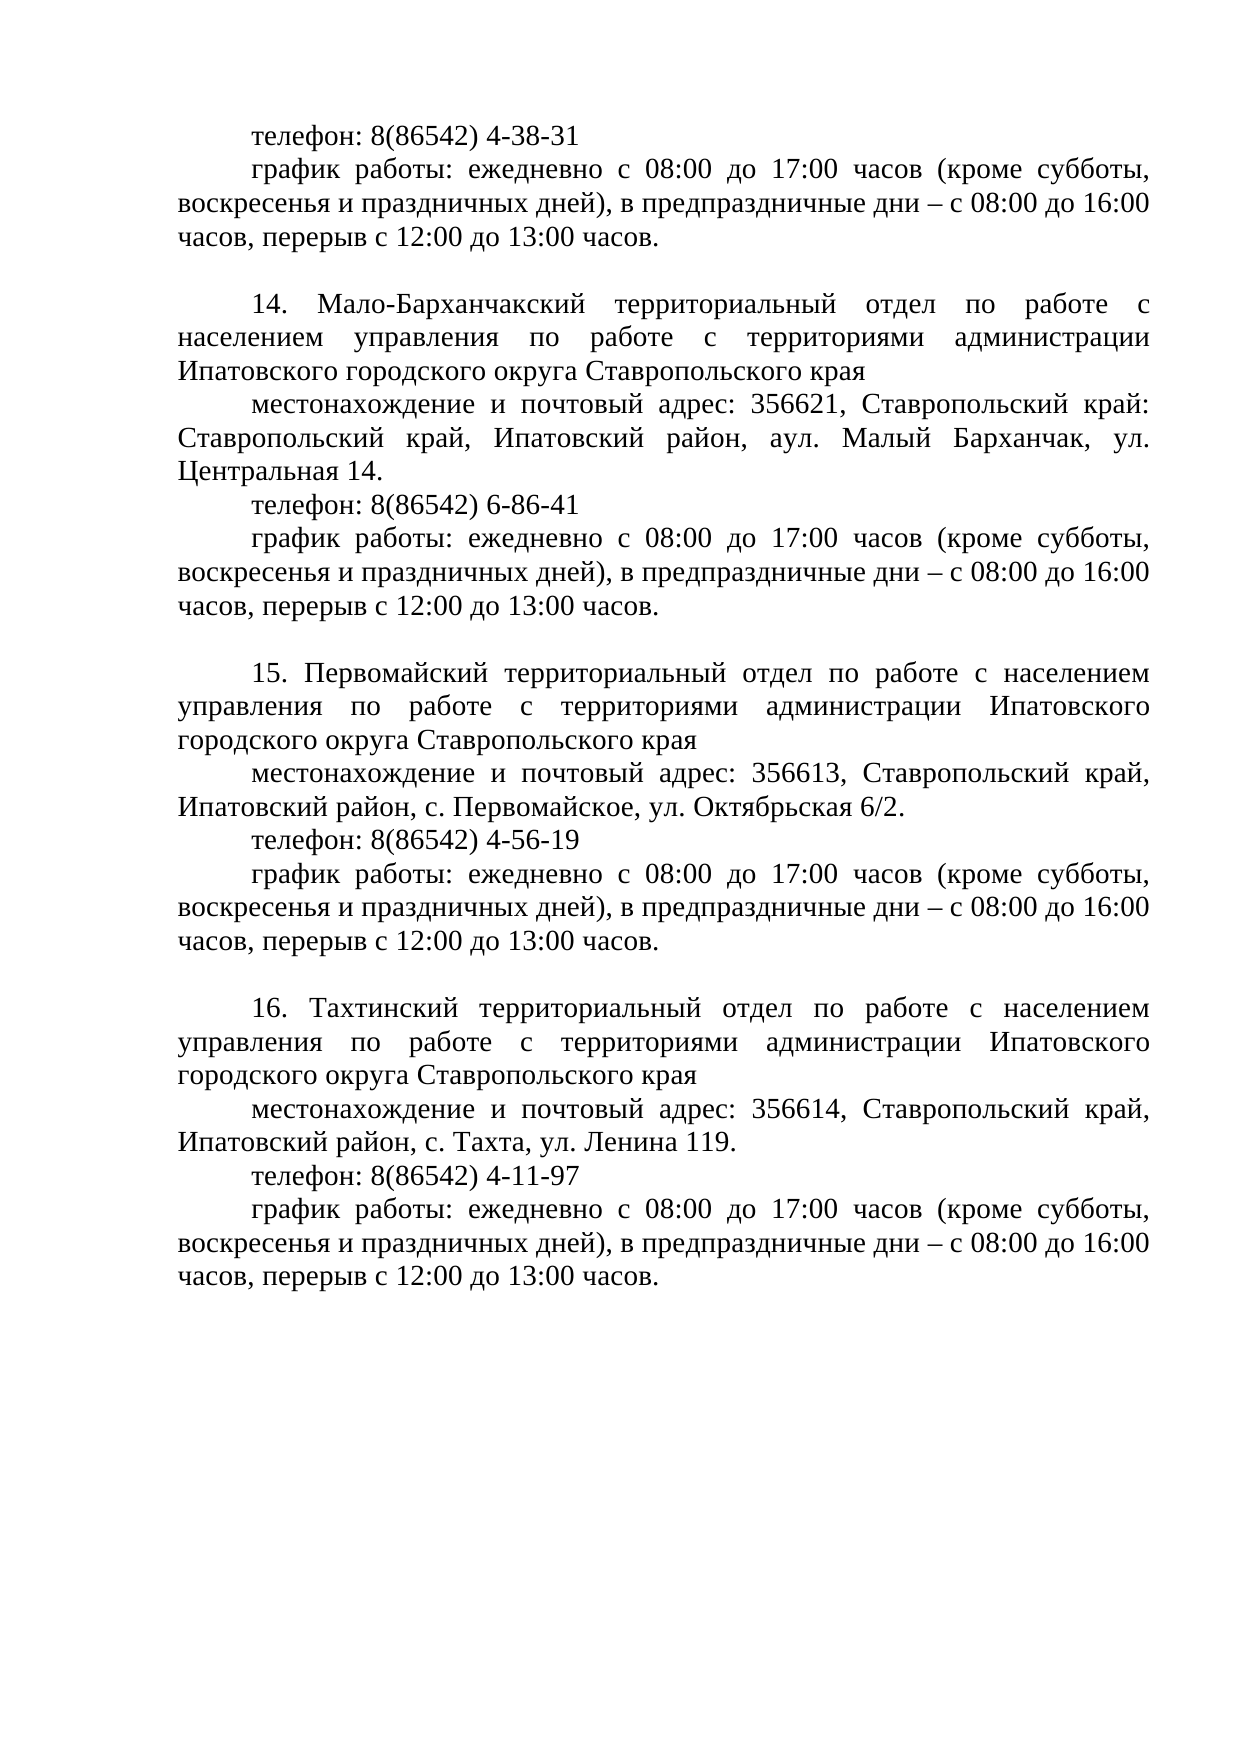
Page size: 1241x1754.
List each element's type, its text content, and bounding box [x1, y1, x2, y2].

text 14. Мало-Барханчакский территориальный отдел по работе с населением управления по работе с территориями администрации Ипатовского городского округа Ставропольского края [177, 286, 1152, 386]
text 15. Первомайский территориальный отдел по работе с населением управления по работе с территориями администрации Ипатовского городского округа Ставропольского края [177, 655, 1152, 755]
text местонахождение и почтовый адрес: 356621, Ставропольский край: Ставропольский край, Ипатовский район, аул. Малый Барханчак, ул. Центральная 14. [177, 386, 1152, 487]
text телефон: 8(86542) 4-56-19 [177, 822, 1152, 856]
text местонахождение и почтовый адрес: 356614, Ставропольский край, Ипатовский район, с. Тахта, ул. Ленина 119. [177, 1091, 1152, 1158]
text телефон: 8(86542) 6-86-41 [177, 487, 1152, 521]
text местонахождение и почтовый адрес: 356613, Ставропольский край, Ипатовский район, с. Первомайское, ул. Октябрьская 6/2. [177, 755, 1152, 822]
text телефон: 8(86542) 4-38-31 [177, 118, 1152, 152]
text телефон: 8(86542) 4-11-97 [177, 1158, 1152, 1191]
text 16. Тахтинский территориальный отдел по работе с населением управления по работе с территориями администрации Ипатовского городского округа Ставропольского края [177, 990, 1152, 1091]
